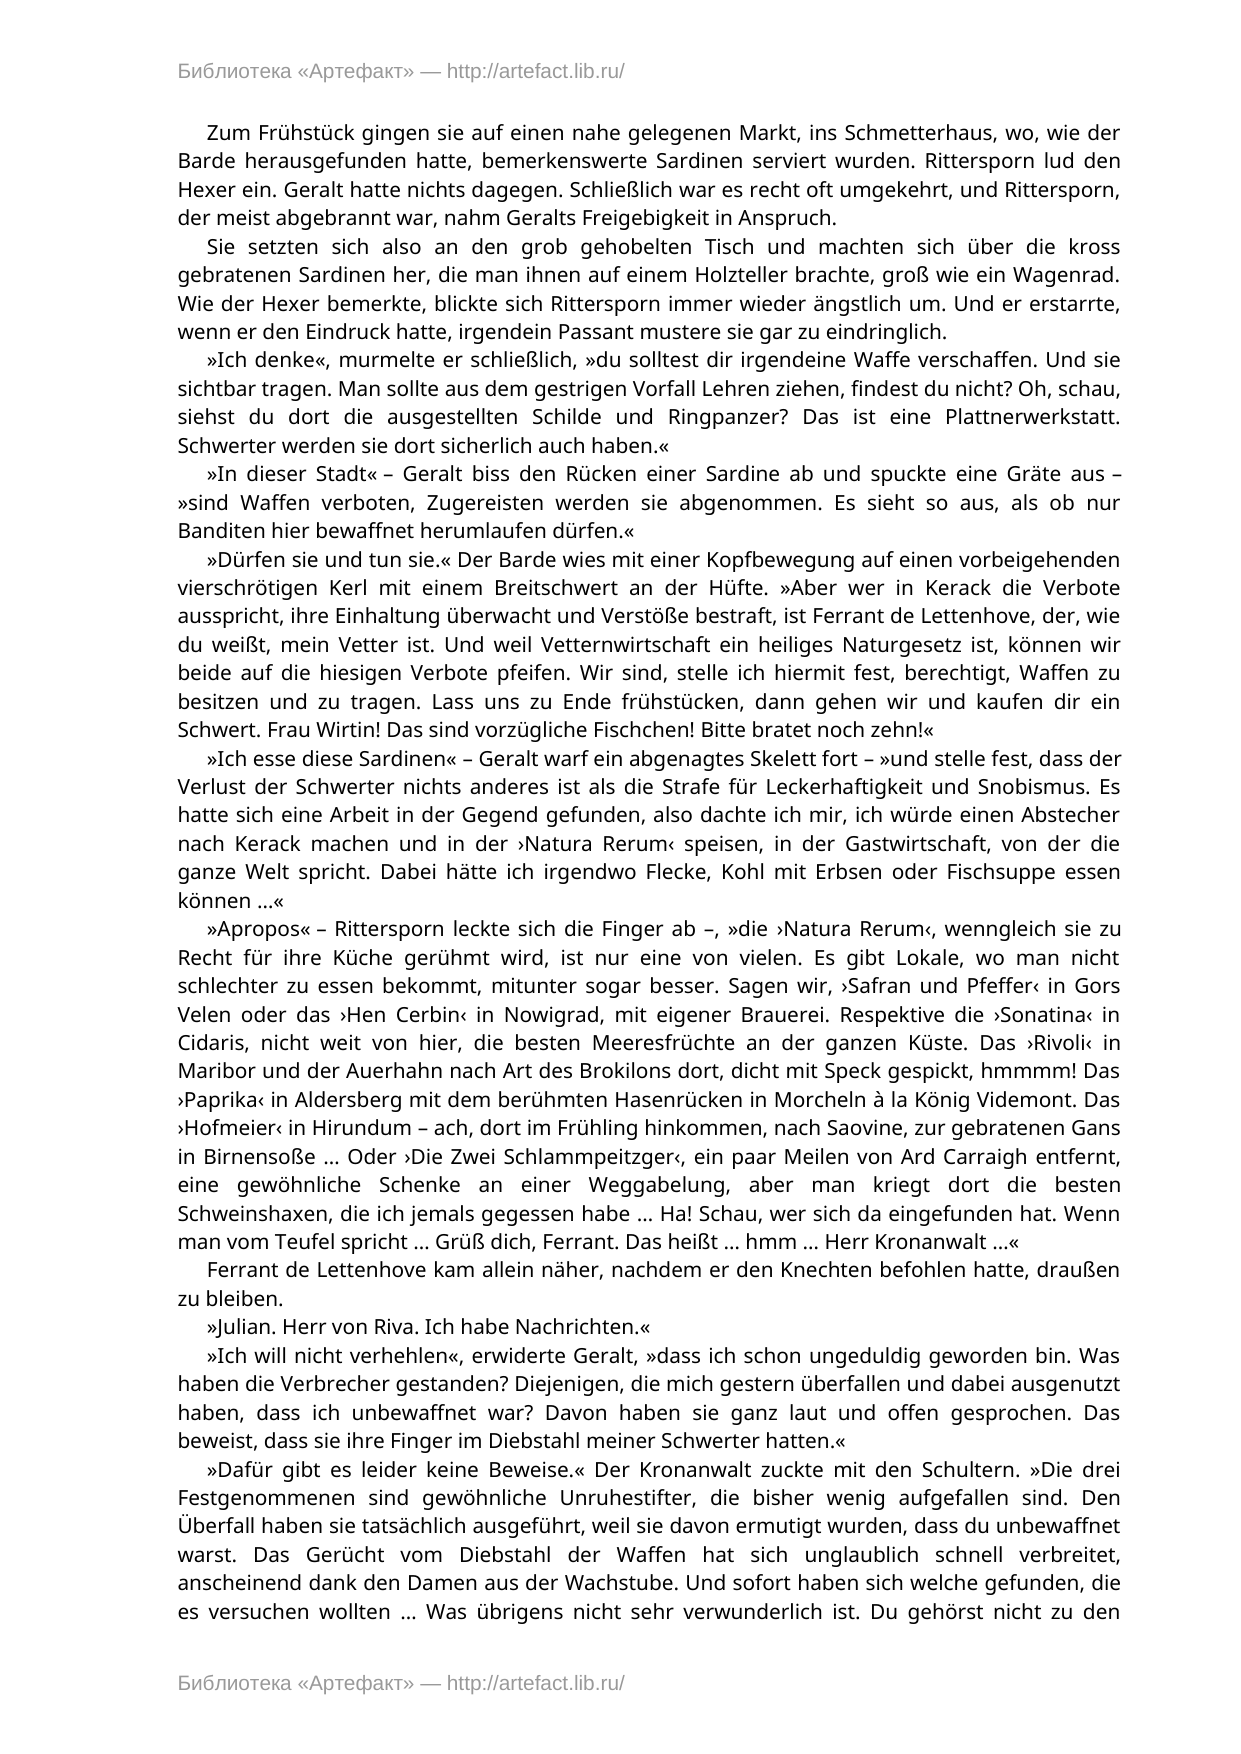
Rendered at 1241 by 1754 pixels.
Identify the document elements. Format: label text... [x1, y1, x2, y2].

text »In dieser Stadt« – Geralt biss den Rücken einer Sardine ab und spuckte eine Gräte aus – »sind Waffen verboten, Zugereisten werden sie abgenommen. Es sieht so aus, als ob nur Banditen hier bewaffnet herumlaufen dürfen.« [177, 459, 1122, 545]
text Ferrant de Lettenhove kam allein näher, nachdem er den Knechten befohlen hatte, draußen zu bleiben. [177, 1256, 1122, 1312]
text »Julian. Herr von Riva. Ich habe Nachrichten.« [177, 1312, 1122, 1341]
text »Ich esse diese Sardinen« – Geralt warf ein abgenagtes Skelett fort – »und stelle fest, dass der Verlust der Schwerter nichts anderes ist als die Strafe für Leckerhaftigkeit und Snobismus. Es hatte sich eine Arbeit in der Gegend gefunden, also dachte ich mir, ich würde einen Abstecher nach Kerack machen und in der ›Natura Rerum‹ speisen, in der Gastwirtschaft, von der die ganze Welt spricht. Dabei hätte ich irgendwo Flecke, Kohl mit Erbsen oder Fischsuppe essen können …« [177, 744, 1122, 914]
text »Ich will nicht verhehlen«, erwiderte Geralt, »dass ich schon ungeduldig geworden bin. Was haben die Verbrecher gestanden? Diejenigen, die mich gestern überfallen und dabei ausgenutzt haben, dass ich unbewaffnet war? Davon haben sie ganz laut und offen gesprochen. Das beweist, dass sie ihre Finger im Diebstahl meiner Schwerter hatten.« [177, 1341, 1122, 1455]
text Zum Frühstück gingen sie auf einen nahe gelegenen Markt, ins Schmetterhaus, wo, wie der Barde herausgefunden hatte, bemerkenswerte Sardinen serviert wurden. Rittersporn lud den Hexer ein. Geralt hatte nichts dagegen. Schließlich war es recht oft umgekehrt, und Rittersporn, der meist abgebrannt war, nahm Geralts Freigebigkeit in Anspruch. [177, 118, 1122, 232]
text Sie setzten sich also an den grob gehobelten Tisch und machten sich über die kross gebratenen Sardinen her, die man ihnen auf einem Holzteller brachte, groß wie ein Wagenrad. Wie der Hexer bemerkte, blickte sich Rittersporn immer wieder ängstlich um. Und er erstarrte, wenn er den Eindruck hatte, irgendein Passant mustere sie gar zu eindringlich. [177, 232, 1122, 346]
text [177, 1455, 1122, 1625]
text »Ich denke«, murmelte er schließlich, »du solltest dir irgendeine Waffe verschaffen. Und sie sichtbar tragen. Man sollte aus dem gestrigen Vorfall Lehren ziehen, findest du nicht? Oh, schau, siehst du dort die ausgestellten Schilde und Ringpanzer? Das ist eine Plattnerwerkstatt. Schwerter werden sie dort sicherlich auch haben.« [177, 346, 1122, 459]
text »Dürfen sie und tun sie.« Der Barde wies mit einer Kopfbewegung auf einen vorbeigehenden vierschrötigen Kerl mit einem Breitschwert an der Hüfte. »Aber wer in Kerack die Verbote ausspricht, ihre Einhaltung überwacht und Verstöße bestraft, ist Ferrant de Lettenhove, der, wie du weißt, mein Vetter ist. Und weil Vetternwirtschaft ein heiliges Naturgesetz ist, können wir beide auf die hiesigen Verbote pfeifen. Wir sind, stelle ich hiermit fest, berechtigt, Waffen zu besitzen und zu tragen. Lass uns zu Ende frühstücken, dann gehen wir und kaufen dir ein Schwert. Frau Wirtin! Das sind vorzügliche Fischchen! Bitte bratet noch zehn!« [177, 545, 1122, 744]
text »Apropos« – Rittersporn leckte sich die Finger ab –, »die ›Natura Rerum‹, wenngleich sie zu Recht für ihre Küche gerühmt wird, ist nur eine von vielen. Es gibt Lokale, wo man nicht schlechter zu essen bekommt, mitunter sogar besser. Sagen wir, ›Safran und Pfeffer‹ in Gors Velen oder das ›Hen Cerbin‹ in Nowigrad, mit eigener Brauerei. Respektive die ›Sonatina‹ in Cidaris, nicht weit von hier, die besten Meeresfrüchte an der ganzen Küste. Das ›Rivoli‹ in Maribor und der Auerhahn nach Art des Brokilons dort, dicht mit Speck gespickt, hmmmm! Das ›Paprika‹ in Aldersberg mit dem berühmten Hasenrücken in Morcheln à la König Videmont. Das ›Hofmeier‹ in Hirundum – ach, dort im Frühling hinkommen, nach Saovine, zur gebratenen Gans in Birnensoße … Oder ›Die Zwei Schlammpeitzger‹, ein paar Meilen von Ard Carraigh entfernt, eine gewöhnliche Schenke an einer Weggabelung, aber man kriegt dort die besten Schweinshaxen, die ich jemals gegessen habe … Ha! Schau, wer sich da eingefunden hat. Wenn man vom Teufel spricht … Grüß dich, Ferrant. Das heißt … hmm … Herr Kronanwalt …« [177, 914, 1122, 1256]
